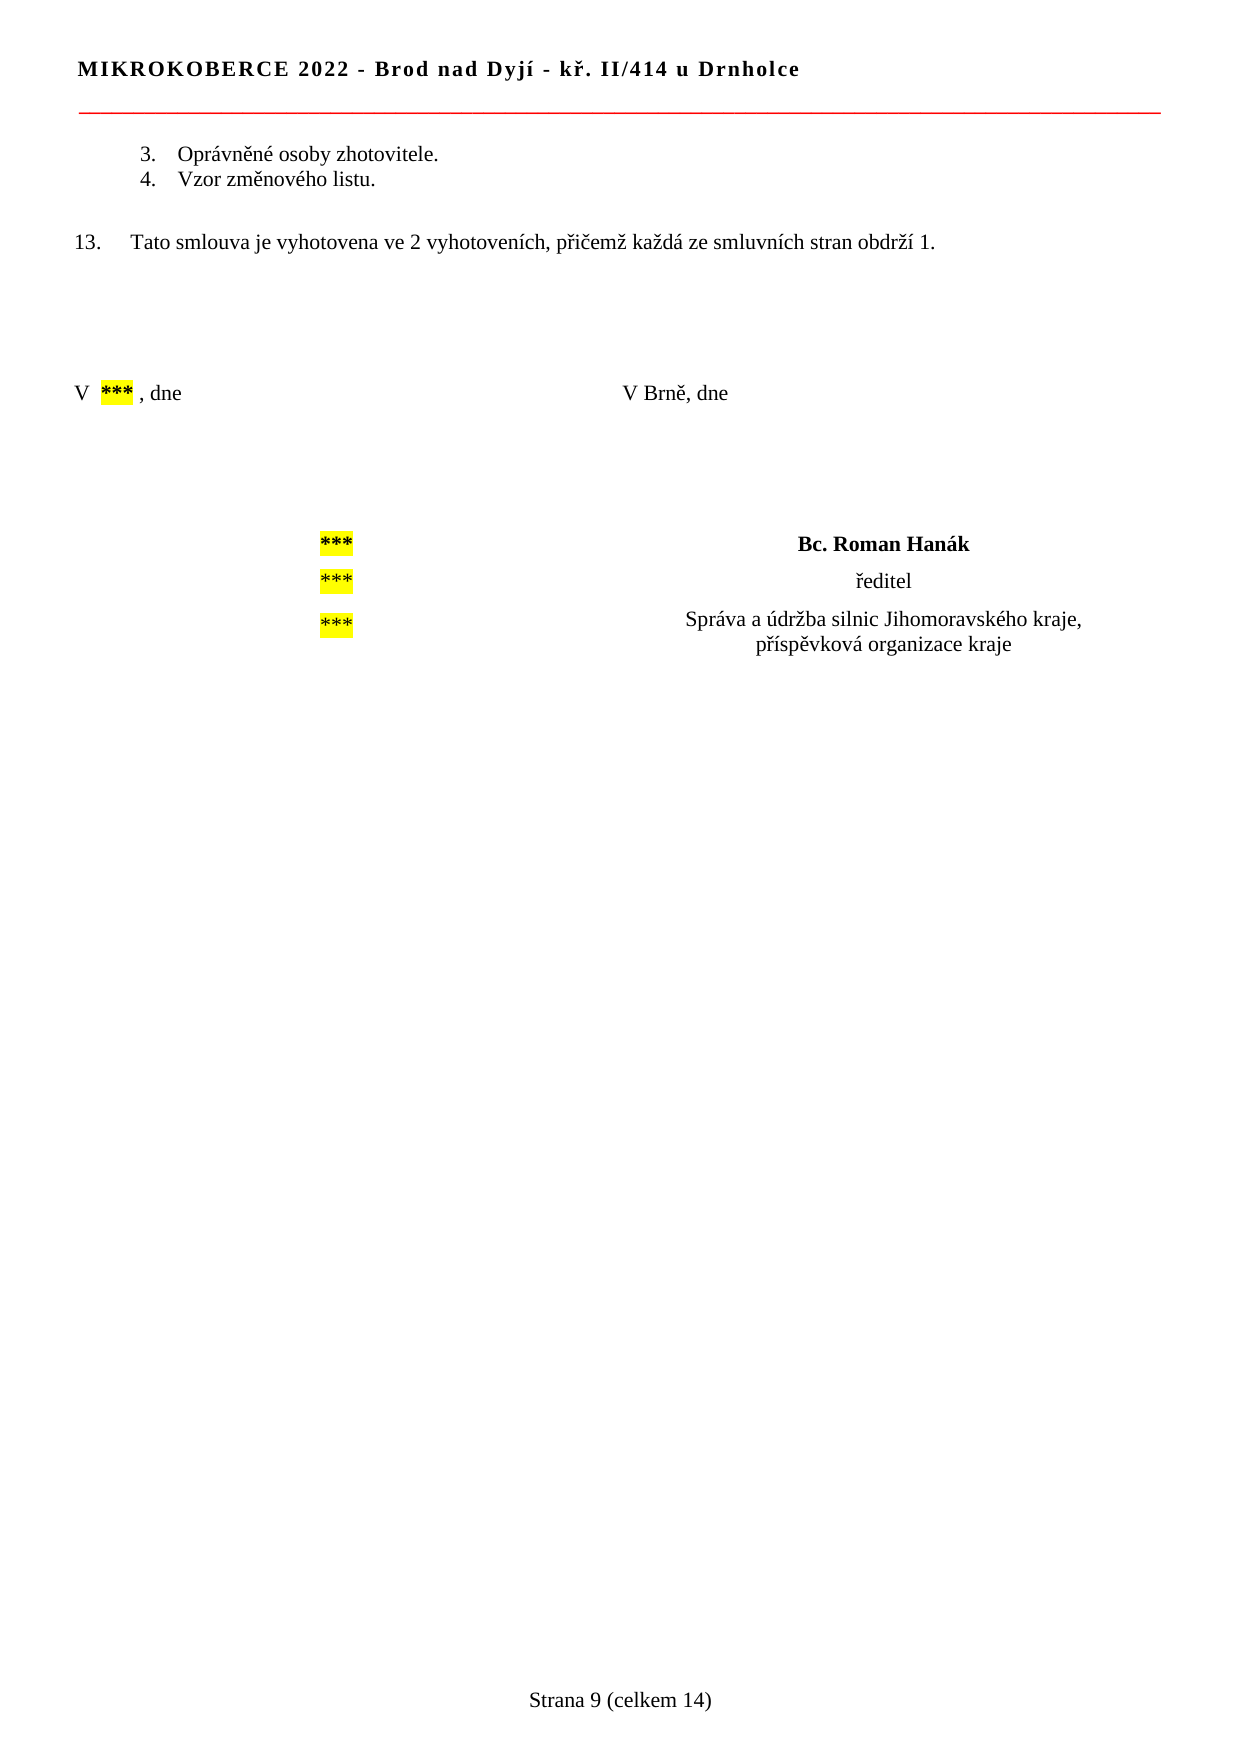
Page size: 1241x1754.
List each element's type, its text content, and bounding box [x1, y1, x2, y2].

list Oprávněné osoby zhotovitele. [140, 141, 1167, 166]
table_header *** [63, 531, 610, 568]
table_cell ředitel [610, 569, 1157, 606]
table_header V *** , dne [63, 380, 611, 493]
list Tato smlouva je vyhotovena ve 2 vyhotoveních, přičemž každá ze smluvních stran obdrží 1. [74, 229, 1167, 254]
table_cell Správa a údržba silnic Jihomoravského kraje, příspěvková organizace kraje [610, 606, 1157, 657]
table_header V Brně, dne [611, 380, 1159, 493]
table_cell *** [63, 606, 610, 657]
list Vzor změnového listu. [140, 166, 1167, 191]
table_cell *** [63, 569, 610, 606]
table_header Bc. Roman Hanák [610, 531, 1157, 568]
